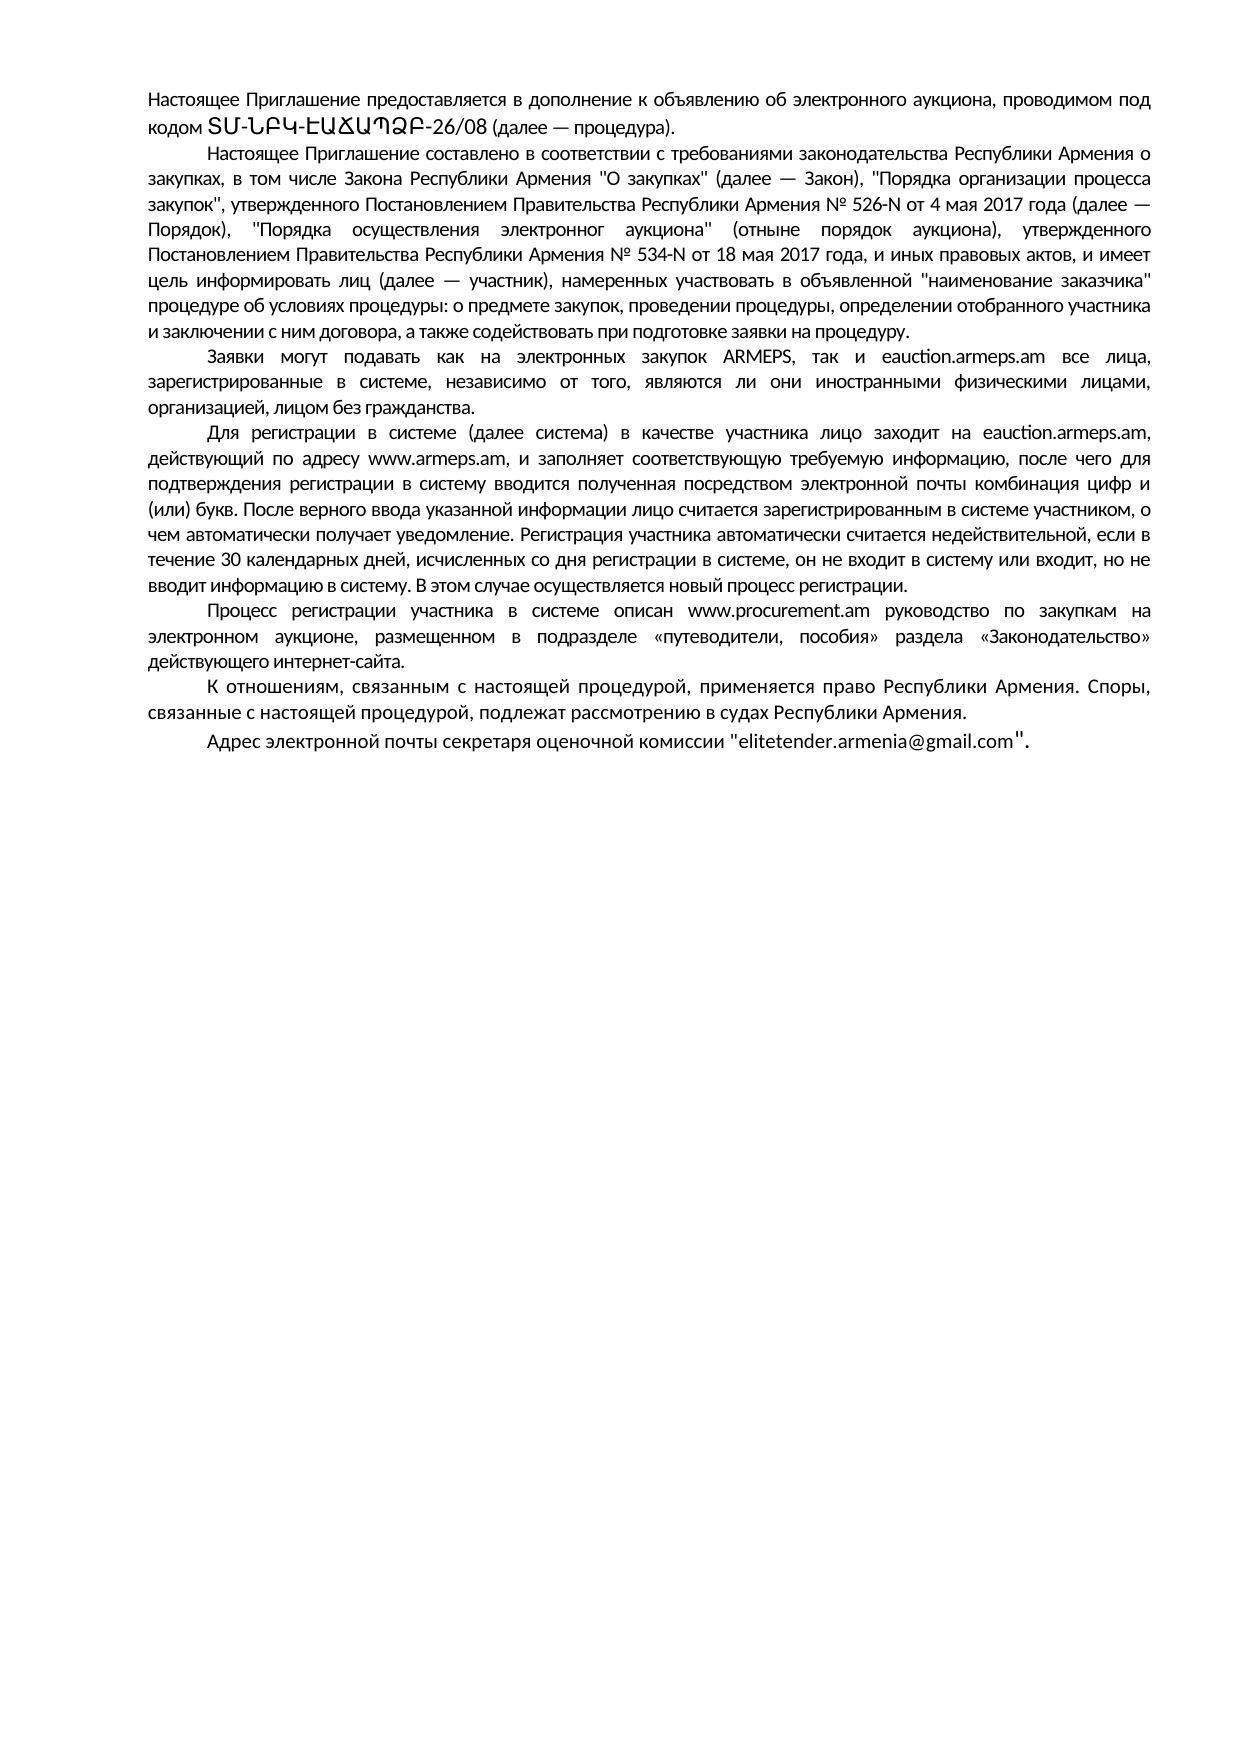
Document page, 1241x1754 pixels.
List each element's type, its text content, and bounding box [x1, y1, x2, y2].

text Процесс регистрации участника в системе описан www.procurement.am руководство по закупкам на электронном аукционе, размещенном в подразделе «путеводители, пособия» раздела «Законодательство» действующего интернет-сайта. [148, 597, 1152, 674]
text Для регистрации в системе (далее система) в качестве участника лицо заходит на eauction.armeps.am, действующий по адресу www.armeps.am, и заполняет соответствующую требуемую информацию, после чего для подтверждения регистрации в систему вводится полученная посредством электронной почты комбинация цифр и (или) букв. После верного ввода указанной информации лицо считается зарегистрированным в системе участником, о чем автоматически получает уведомление. Регистрация участника автоматически считается недействительной, если в течение 30 календарных дней, исчисленных со дня регистрации в системе, он не входит в систему или входит, но не вводит информацию в систему. В этом случае осуществляется новый процесс регистрации. [148, 419, 1152, 597]
text К отношениям, связанным с настоящей процедурой, применяется право Республики Армения. Споры, связанные с настоящей процедурой, подлежат рассмотрению в судах Республики Армения. [148, 674, 1152, 724]
text Настоящее Приглашение составлено в соответствии с требованиями законодательства Республики Армения о закупках, в том числе Закона Республики Армения "О закупках" (далее — Закон), "Порядка организации процесса закупок", утвержденного Постановлением Правительства Республики Армения № 526-N от 4 мая 2017 года (далее — Порядок), "Порядка осуществления электронног аукциона" (отныне порядок аукциона), утвержденного Постановлением Правительства Республики Армения № 534-N от 18 мая 2017 года, и иных правовых актов, и имеет цель информировать лиц (далее — участник), намеренных участвовать в объявленной "наименование заказчика" процедуре об условиях процедуры: о предмете закупок, проведении процедуры, определении отобранного участника и заключении с ним договора, а также содействовать при подготовке заявки на процедуру. [148, 140, 1152, 343]
text Настоящее Приглашение предоставляется в дополнение к объявлению об электронного аукциона, проводимом под кодом ՏՄ-ՆԲԿ-ԷԱՃԱՊՁԲ-26/08 (далее — процедура). [148, 86, 1152, 140]
text Адрес электронной почты секретаря оценочной комиссии "elitetender.armenia@gmail.com". [148, 724, 1152, 755]
text Заявки могут подавать как на электронных закупок ARMEPS, так и eauction.armeps.am все лица, зарегистрированные в системе, независимо от того, являются ли они иностранными физическими лицами, организацией, лицом без гражданства. [148, 343, 1152, 419]
